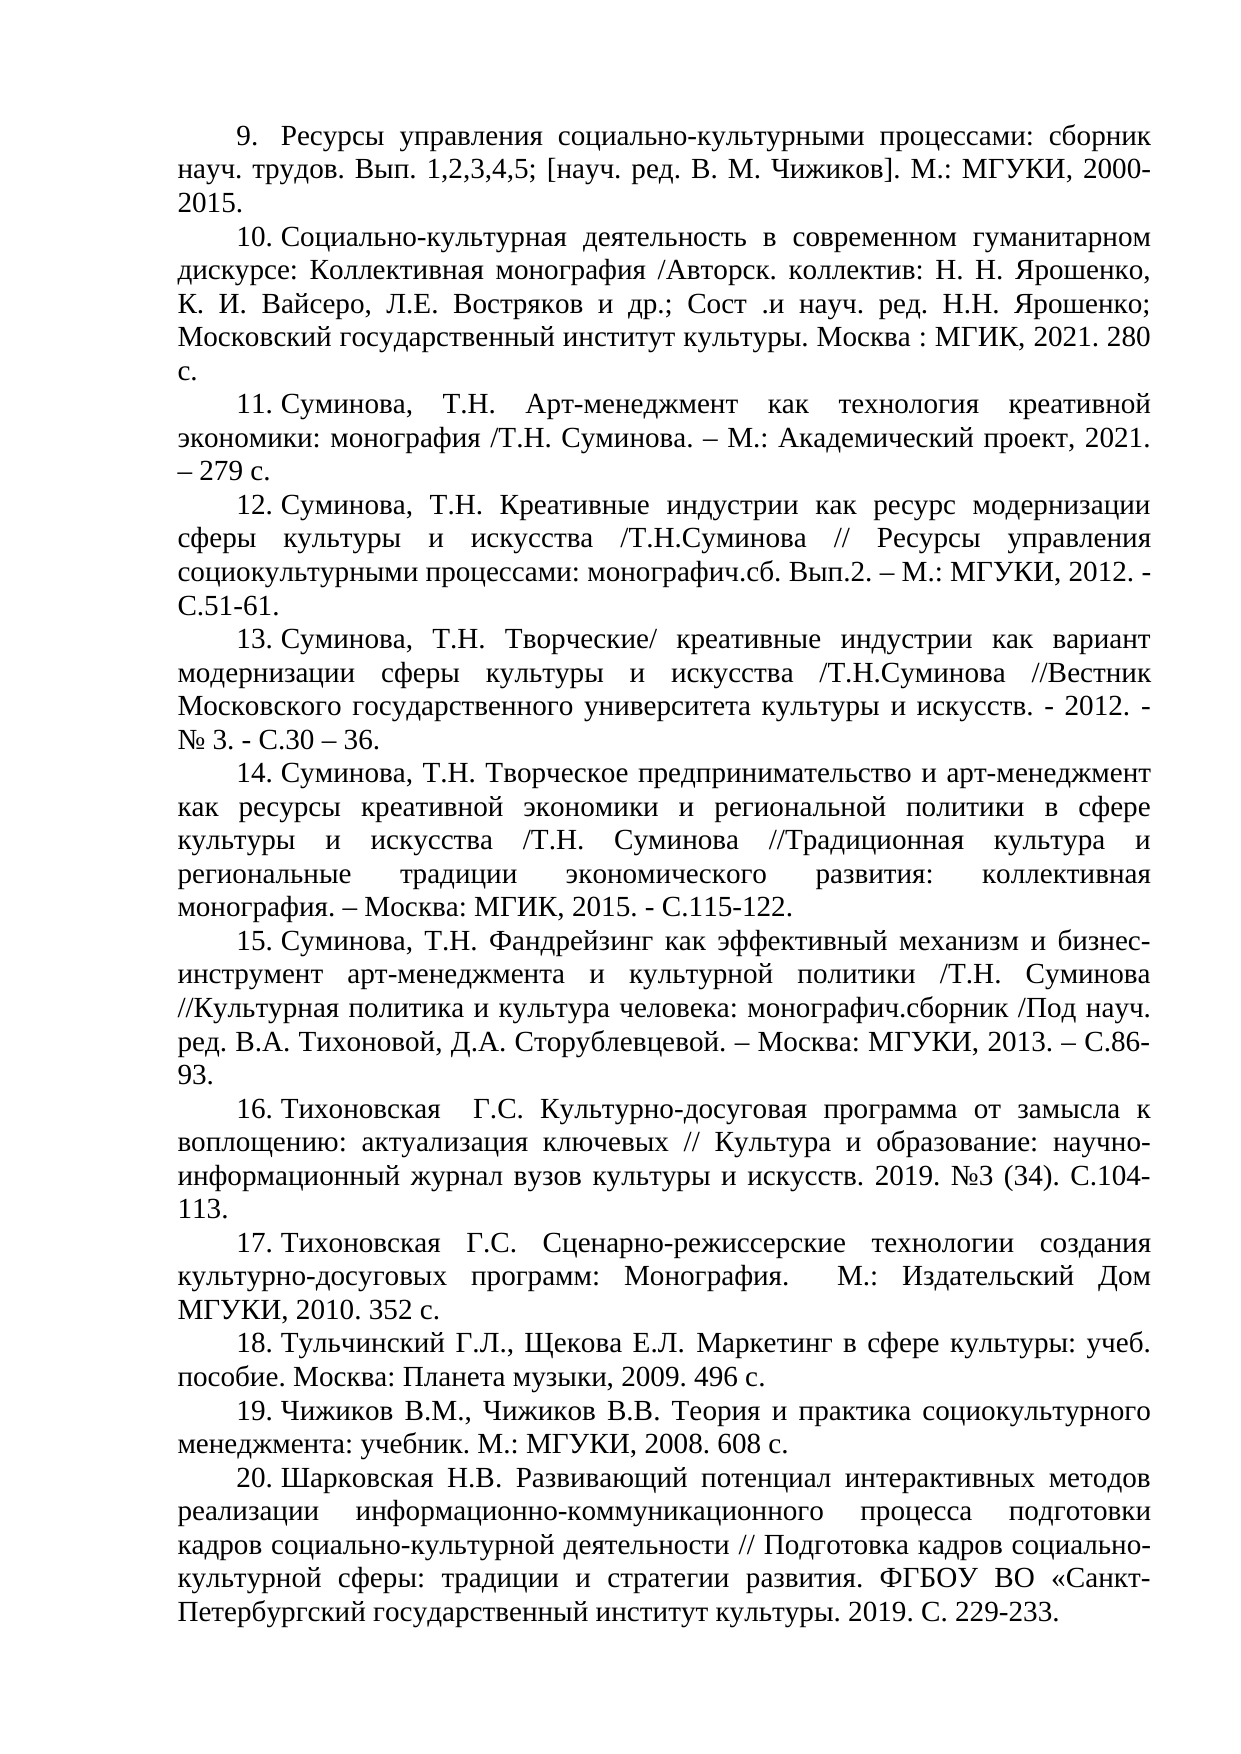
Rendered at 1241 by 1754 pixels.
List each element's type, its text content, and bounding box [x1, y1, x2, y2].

list Суминова, Т.Н. Арт-менеджмент как технология креативной экономики: монография /Т.Н. Суминова. – М.: Академический проект, 2021. – 279 с. [177, 386, 1152, 487]
list Социально-культурная деятельность в современном гуманитарном дискурсе: Коллективная монография /Авторск. коллектив: Н. Н. Ярошенко, К. И. Вайсеро, Л.Е. Востряков и др.; Сост .и науч. ред. Н.Н. Ярошенко; Московский государственный институт культуры. Москва : МГИК, 2021. 280 с. [177, 219, 1152, 386]
list Тульчинский Г.Л., Щекова Е.Л. Маркетинг в сфере культуры: учеб. пособие. Москва: Планета музыки, 2009. 496 с. [177, 1326, 1152, 1393]
list Суминова, Т.Н. Творческие/ креативные индустрии как вариант модернизации сферы культуры и искусства /Т.Н.Суминова //Вестник Московского государственного университета культуры и искусств. - 2012. - № 3. - С.30 – 36. [177, 621, 1152, 755]
list Суминова, Т.Н. Креативные индустрии как ресурс модернизации сферы культуры и искусства /Т.Н.Суминова // Ресурсы управления социокультурными процессами: монографич.сб. Вып.2. – М.: МГУКИ, 2012. - С.51-61. [177, 487, 1152, 621]
list Чижиков В.М., Чижиков В.В. Теория и практика социокультурного менеджмента: учебник. М.: МГУКИ, 2008. 608 с. [177, 1393, 1152, 1460]
list Тихоновская Г.С. Культурно-досуговая программа от замысла к воплощению: актуализация ключевых // Культура и образование: научно-информационный журнал вузов культуры и искусств. 2019. №3 (34). С.104-113. [177, 1091, 1152, 1225]
list Шарковская Н.В. Развивающий потенциал интерактивных методов реализации информационно-коммуникационного процесса подготовки кадров социально-культурной деятельности // Подготовка кадров социально-культурной сферы: традиции и стратегии развития. ФГБОУ ВО «Санкт-Петербургский государственный институт культуры. 2019. С. 229-233. [177, 1460, 1152, 1627]
list Суминова, Т.Н. Творческое предпринимательство и арт-менеджмент как ресурсы креативной экономики и региональной политики в сфере культуры и искусства /Т.Н. Суминова //Традиционная культура и региональные традиции экономического развития: коллективная монография. – Москва: МГИК, 2015. - С.115-122. [177, 755, 1152, 923]
list Тихоновская Г.С. Сценарно-режиссерские технологии создания культурно-досуговых программ: Монография. М.: Издательский Дом МГУКИ, 2010. 352 с. [177, 1225, 1152, 1326]
list Суминова, Т.Н. Фандрейзинг как эффективный механизм и бизнес-инструмент арт-менеджмента и культурной политики /Т.Н. Суминова //Культурная политика и культура человека: монографич.сборник /Под науч. ред. В.А. Тихоновой, Д.А. Сторублевцевой. – Москва: МГУКИ, 2013. – С.86-93. [177, 923, 1152, 1091]
list Ресурсы управления социально-культурными процессами: сборник науч. трудов. Вып. 1,2,3,4,5; [науч. ред. В. М. Чижиков]. М.: МГУКИ, 2000-2015. [177, 118, 1152, 219]
